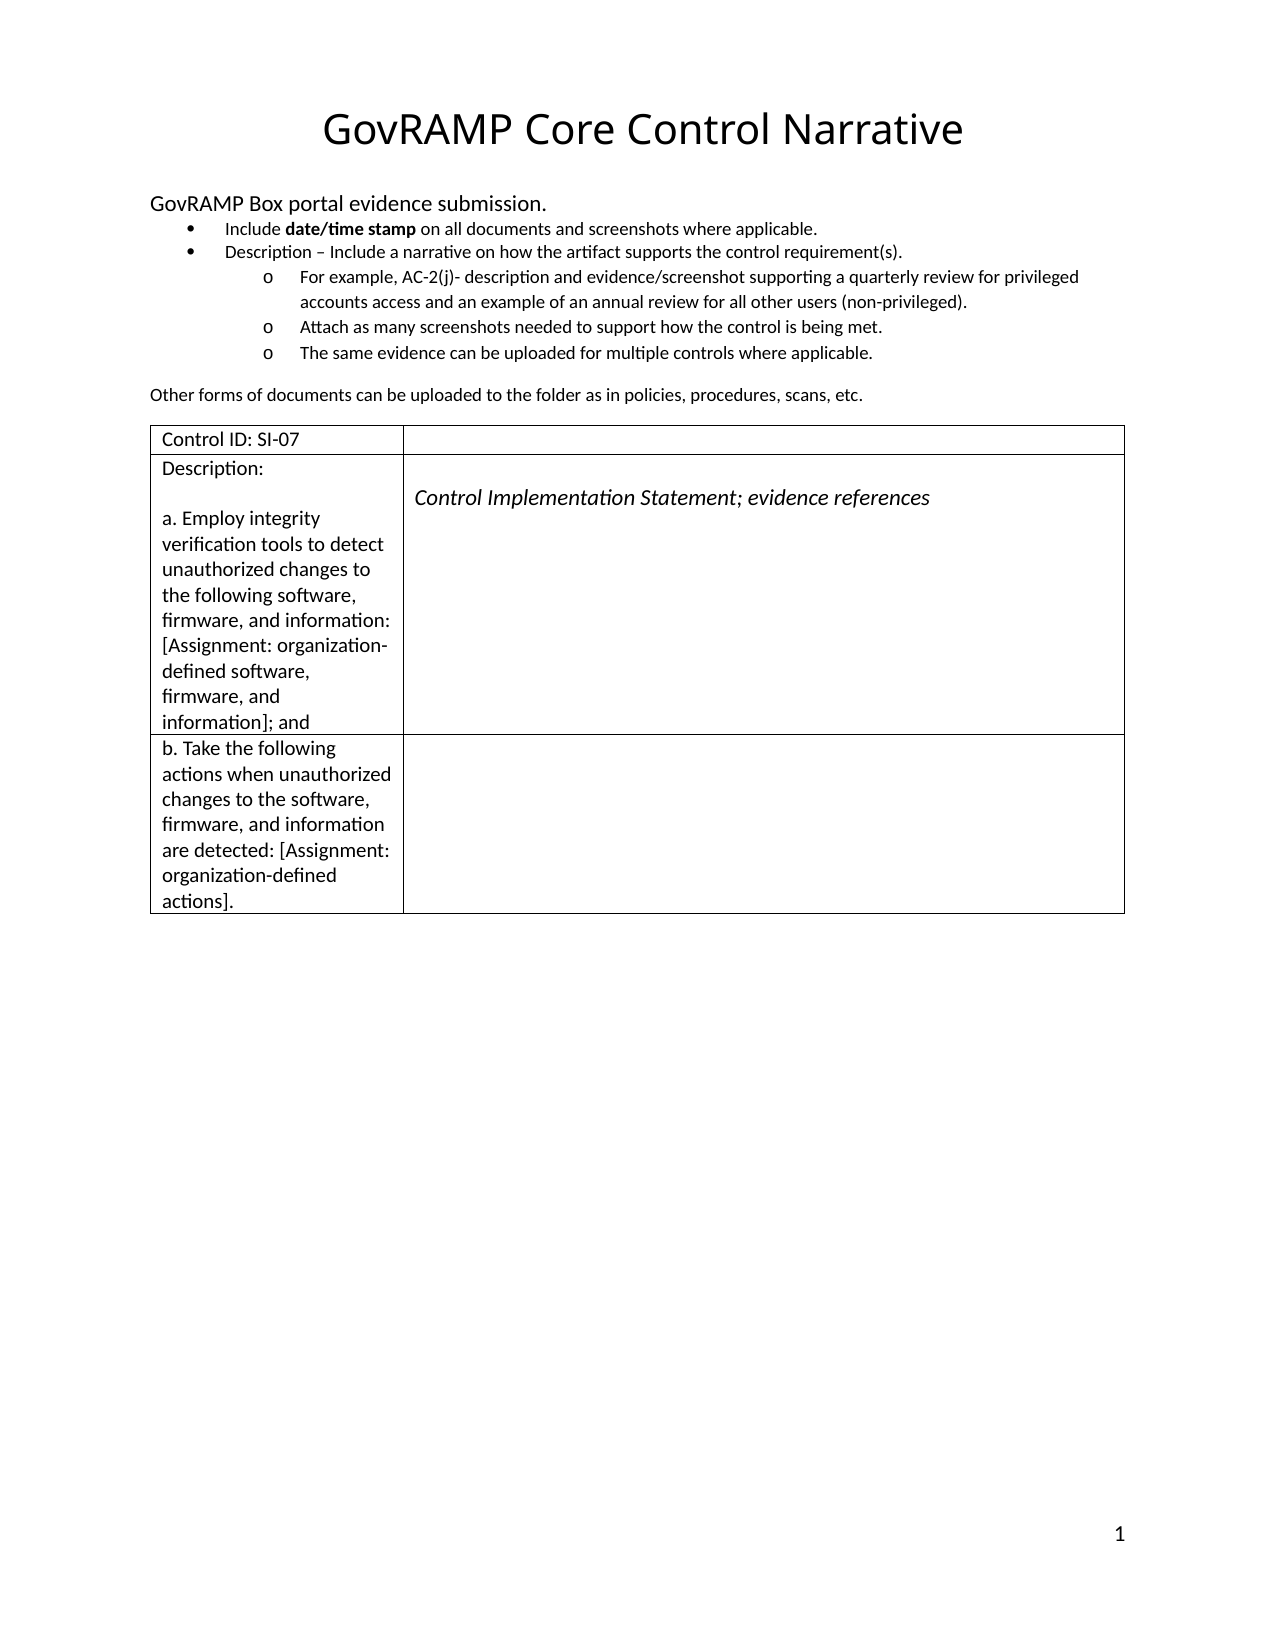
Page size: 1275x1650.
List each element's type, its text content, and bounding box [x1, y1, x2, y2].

table_header [404, 426, 1124, 454]
list The same evidence can be uploaded for multiple controls where applicable. [262, 341, 1125, 365]
table_cell Control Implementation Statement; evidence references [404, 455, 1124, 734]
table_cell b. Take the following actions when unauthorized changes to the software, firmware, and information are detected: [Assignment: organization-defined actions]. [151, 735, 403, 913]
text GovRAMP Box portal evidence submission. [150, 189, 1125, 217]
list Description – Include a narrative on how the artifact supports the control requirement(s). [187, 240, 1125, 263]
list Include date/time stamp on all documents and screenshots where applicable. [187, 217, 1125, 240]
table_cell Description: a. Employ integrity verification tools to detect unauthorized changes to the following software, firmware, and information: [Assignment: organization-defined software, firmware, and information]; and [151, 455, 403, 734]
text Other forms of documents can be uploaded to the folder as in policies, procedures, scans, etc. [150, 383, 1125, 406]
list Attach as many screenshots needed to support how the control is being met. [262, 315, 1125, 339]
list For example, AC-2(j)- description and evidence/screenshot supporting a quarterly review for privileged accounts access and an example of an annual review for all other users (non-privileged). [262, 265, 1125, 313]
table_cell [404, 735, 1124, 913]
table_header Control ID: SI-07 [151, 426, 403, 454]
